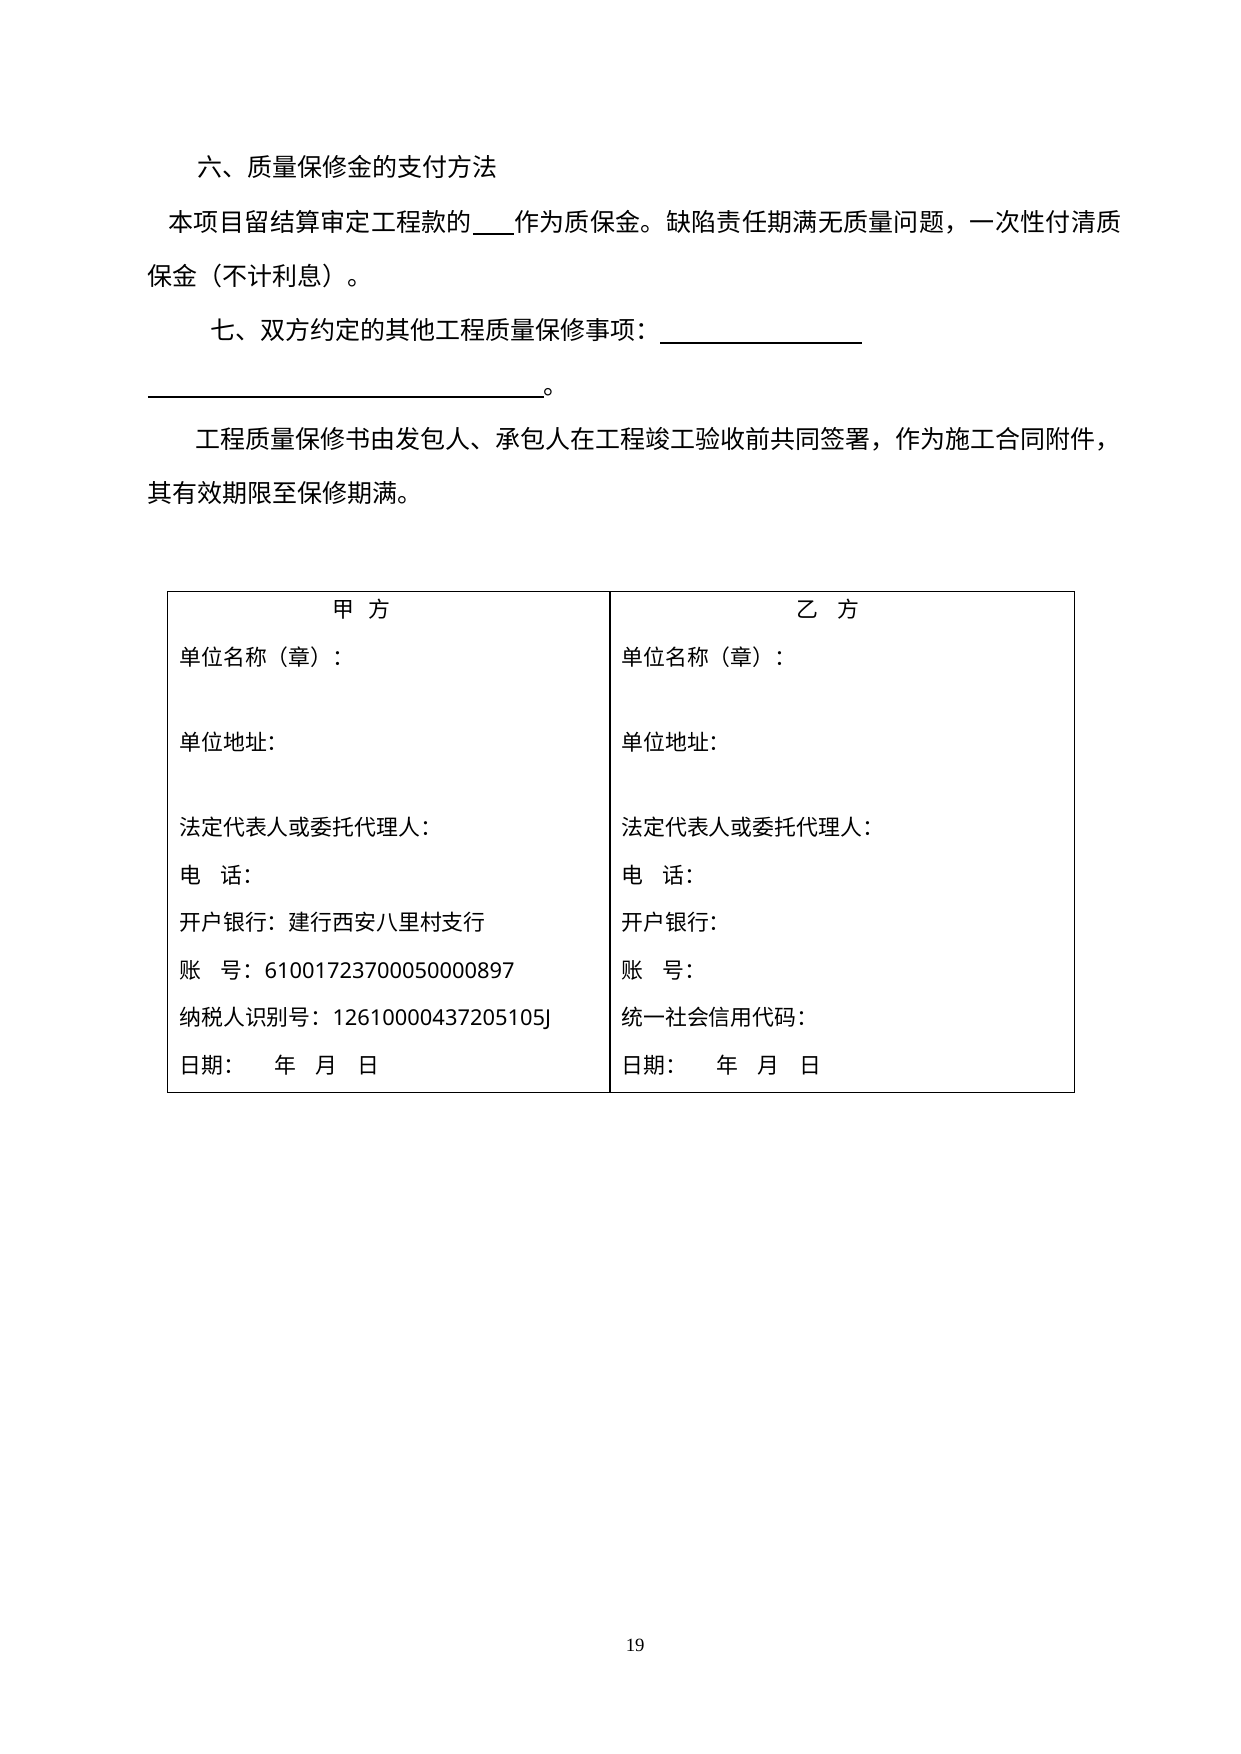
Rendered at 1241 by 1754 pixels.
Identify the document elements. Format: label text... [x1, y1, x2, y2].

text 。 [148, 365, 1122, 401]
table_header 乙 方 单位名称（章）： 单位地址： 法定代表人或委托代理人： 电 话： 开户银行： 账 号： 统一社会信用代码： 日期： 年 月 日 [611, 592, 1074, 1092]
text 七、双方约定的其他工程质量保修事项： [148, 311, 1122, 347]
text 工程质量保修书由发包人、承包人在工程竣工验收前共同签署，作为施工合同附件，其有效期限至保修期满。 [148, 419, 1122, 510]
table_header 甲 方 单位名称（章）： 单位地址： 法定代表人或委托代理人： 电 话： 开户银行：建行西安八里村支行 账 号：61001723700050000897 纳税人识别号：12610000437205105J 日期： 年 月 日 [168, 592, 609, 1092]
text 本项目留结算审定工程款的 作为质保金。缺陷责任期满无质量问题，一次性付清质保金（不计利息）。 [148, 202, 1122, 293]
list 质量保修金的支付方法 [148, 148, 1122, 184]
